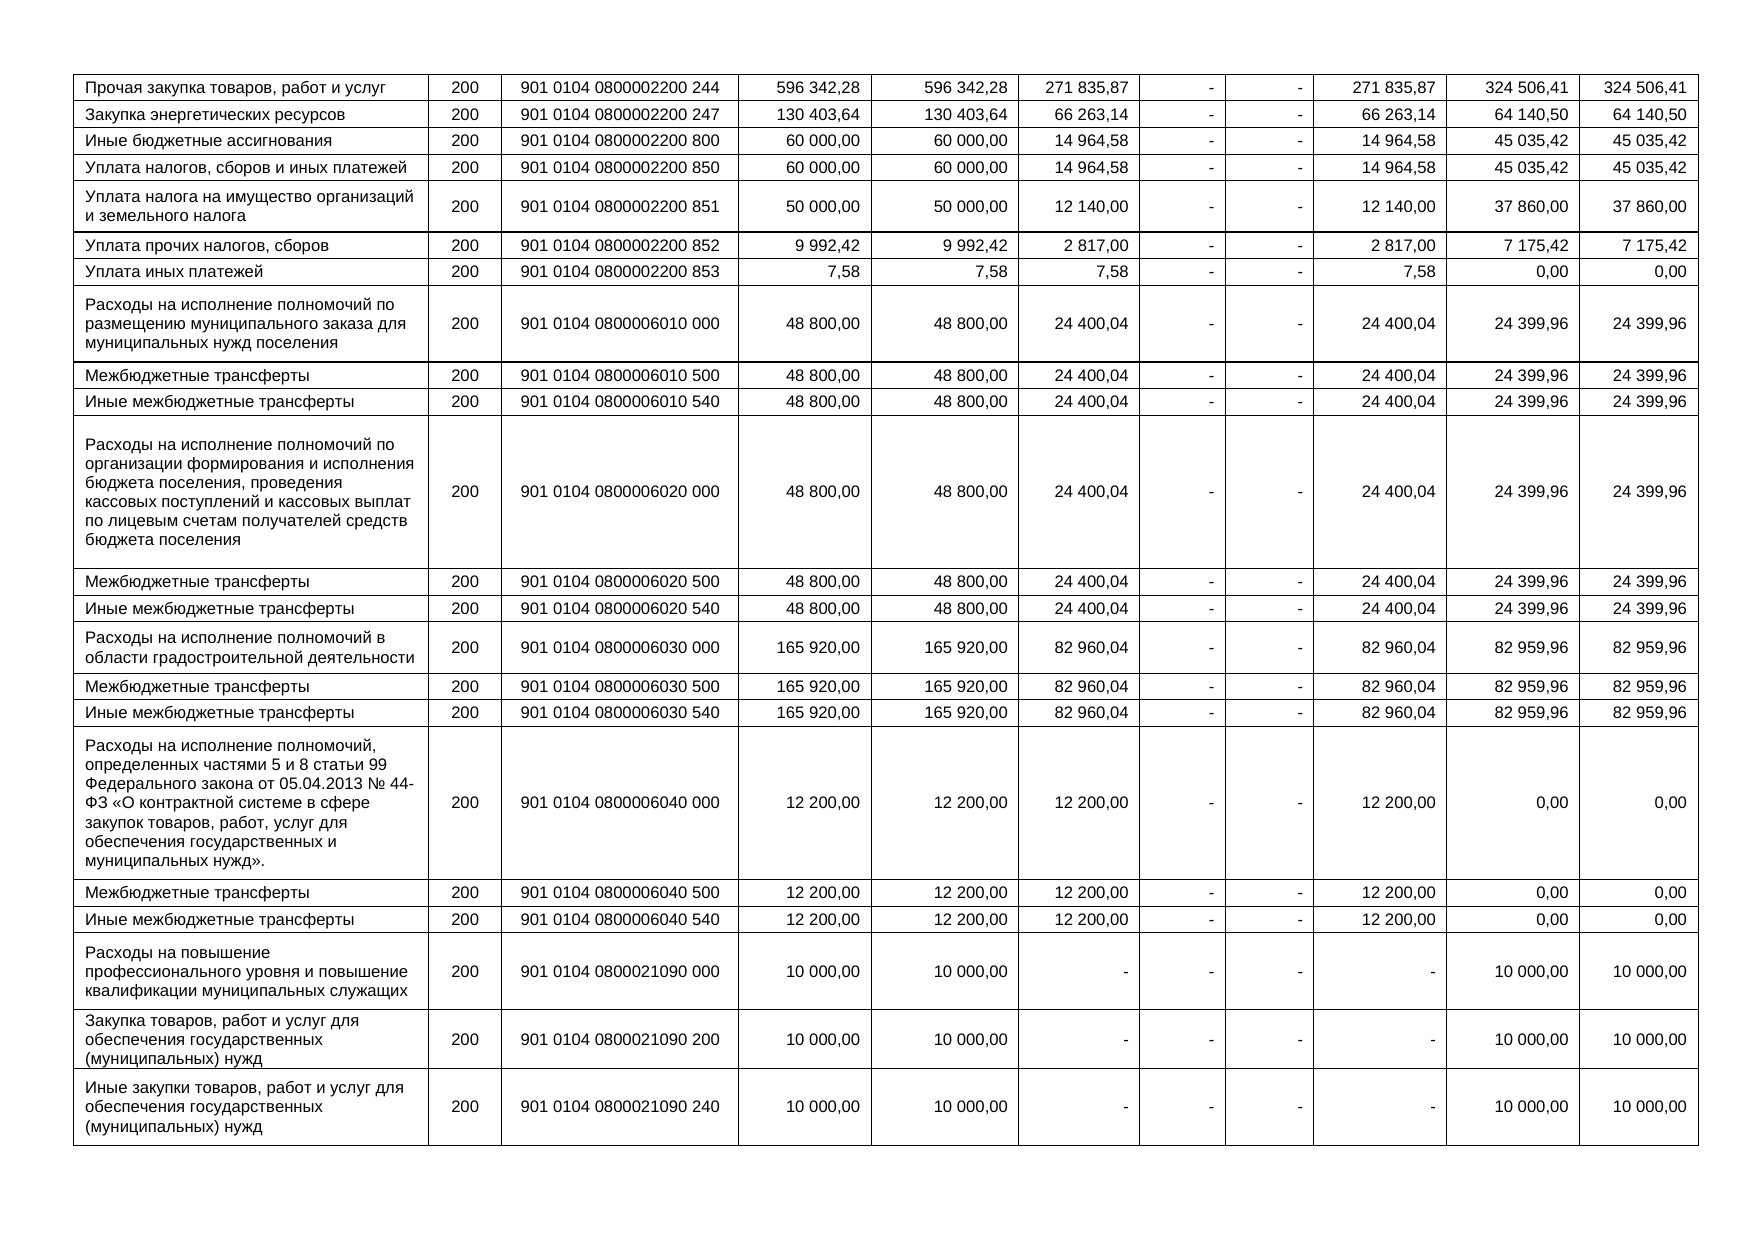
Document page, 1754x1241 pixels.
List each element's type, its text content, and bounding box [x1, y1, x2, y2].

table_cell 82 959,96 [1580, 700, 1698, 726]
table_cell 200 [429, 101, 501, 127]
table_cell 200 [429, 155, 501, 180]
table_cell 200 [429, 727, 501, 879]
table_cell - [1226, 1069, 1313, 1145]
table_cell - [1140, 933, 1225, 1009]
table_cell 200 [429, 363, 501, 388]
table_cell 14 964,58 [1019, 155, 1139, 180]
table_cell 14 964,58 [1314, 128, 1446, 153]
table_cell 12 200,00 [872, 727, 1018, 879]
table_cell - [1314, 933, 1446, 1009]
table_cell Расходы на исполнение полномочий, определенных частями 5 и 8 статьи 99 Федерального закона от 05.04.2013 № 44-ФЗ «О контрактной системе в сфере закупок товаров, работ, услуг для обеспечения государственных и муниципальных нужд». [74, 727, 428, 879]
table_cell 2 817,00 [1019, 233, 1139, 258]
table_cell 7,58 [1314, 259, 1446, 284]
table_cell 0,00 [1580, 880, 1698, 906]
table_cell - [1140, 181, 1225, 231]
table_cell - [1140, 286, 1225, 361]
table_cell 0,00 [1580, 727, 1698, 879]
table_cell - [1226, 101, 1313, 127]
table_cell 200 [429, 389, 501, 414]
table_cell 7,58 [872, 259, 1018, 284]
table_cell 200 [429, 700, 501, 726]
table_cell 10 000,00 [1447, 1010, 1579, 1068]
table_cell 60 000,00 [739, 155, 871, 180]
table_cell 48 800,00 [739, 363, 871, 388]
table_cell - [1226, 389, 1313, 414]
table_cell - [1226, 286, 1313, 361]
table_cell 200 [429, 286, 501, 361]
table_cell 12 200,00 [1019, 907, 1139, 932]
table_cell 0,00 [1447, 907, 1579, 932]
table_cell 82 960,04 [1019, 622, 1139, 672]
table_cell 200 [429, 233, 501, 258]
table_cell - [1140, 1010, 1225, 1068]
table_cell 64 140,50 [1580, 101, 1698, 127]
table_cell 901 0104 0800021090 200 [502, 1010, 738, 1068]
table_cell 165 920,00 [872, 622, 1018, 672]
table_cell Уплата иных платежей [74, 259, 428, 284]
table_cell Расходы на исполнение полномочий по организации формирования и исполнения бюджета поселения, проведения кассовых поступлений и кассовых выплат по лицевым счетам получателей средств бюджета поселения [74, 416, 428, 568]
table_cell 24 400,04 [1019, 569, 1139, 595]
table_cell 48 800,00 [739, 596, 871, 621]
table_cell - [1140, 128, 1225, 153]
table_cell Межбюджетные трансферты [74, 880, 428, 906]
table_cell 200 [429, 181, 501, 231]
table_cell - [1226, 75, 1313, 100]
table_cell 12 200,00 [1019, 727, 1139, 879]
table_cell - [1226, 674, 1313, 699]
table_cell 24 399,96 [1580, 389, 1698, 414]
table_cell - [1140, 880, 1225, 906]
table_cell 82 960,04 [1314, 622, 1446, 672]
table_cell 596 342,28 [739, 75, 871, 100]
table_cell 24 399,96 [1447, 416, 1579, 568]
table_cell 165 920,00 [872, 700, 1018, 726]
table_cell 24 400,04 [1019, 286, 1139, 361]
table_cell 10 000,00 [1580, 1010, 1698, 1068]
table_cell - [1140, 155, 1225, 180]
table_cell - [1226, 1010, 1313, 1068]
table_cell 901 0104 0800006030 000 [502, 622, 738, 672]
table_cell 12 200,00 [1314, 907, 1446, 932]
table_cell 24 399,96 [1580, 286, 1698, 361]
table_cell 901 0104 0800006020 000 [502, 416, 738, 568]
table_cell 45 035,42 [1580, 128, 1698, 153]
table_cell Закупка энергетических ресурсов [74, 101, 428, 127]
table_cell 10 000,00 [1580, 1069, 1698, 1145]
table_cell - [1226, 727, 1313, 879]
table_cell 901 0104 0800002200 244 [502, 75, 738, 100]
table_cell 165 920,00 [739, 622, 871, 672]
table_cell 24 400,04 [1314, 286, 1446, 361]
table_cell 10 000,00 [1447, 1069, 1579, 1145]
table_cell 200 [429, 674, 501, 699]
table_cell - [1140, 75, 1225, 100]
table_cell - [1140, 622, 1225, 672]
table_cell 14 964,58 [1019, 128, 1139, 153]
table_cell 24 399,96 [1447, 596, 1579, 621]
table_cell 271 835,87 [1019, 75, 1139, 100]
table_cell 10 000,00 [872, 933, 1018, 1009]
table_cell 200 [429, 907, 501, 932]
table_cell 200 [429, 569, 501, 595]
table_cell 200 [429, 75, 501, 100]
table_cell 24 400,04 [1019, 389, 1139, 414]
table_cell 10 000,00 [739, 933, 871, 1009]
table_cell 596 342,28 [872, 75, 1018, 100]
table_cell 24 400,04 [1019, 416, 1139, 568]
table_cell Иные межбюджетные трансферты [74, 596, 428, 621]
table_cell 24 399,96 [1447, 286, 1579, 361]
table_cell 901 0104 0800021090 240 [502, 1069, 738, 1145]
table_cell 200 [429, 416, 501, 568]
table_cell 82 959,96 [1447, 700, 1579, 726]
table_cell 48 800,00 [872, 363, 1018, 388]
table_cell Расходы на исполнение полномочий в области градостроительной деятельности [74, 622, 428, 672]
table_cell 24 400,04 [1314, 389, 1446, 414]
table_cell 24 400,04 [1314, 596, 1446, 621]
table_cell Иные межбюджетные трансферты [74, 700, 428, 726]
table_cell Иные межбюджетные трансферты [74, 907, 428, 932]
table_cell - [1226, 622, 1313, 672]
table_cell - [1226, 596, 1313, 621]
table_cell 60 000,00 [739, 128, 871, 153]
table_cell 901 0104 0800006040 500 [502, 880, 738, 906]
table_cell 82 959,96 [1580, 674, 1698, 699]
table_cell 50 000,00 [739, 181, 871, 231]
table_cell 24 399,96 [1580, 569, 1698, 595]
table_cell 901 0104 0800002200 851 [502, 181, 738, 231]
table_cell - [1226, 259, 1313, 284]
table_cell 165 920,00 [739, 674, 871, 699]
table_cell 37 860,00 [1447, 181, 1579, 231]
table_cell 901 0104 0800006010 500 [502, 363, 738, 388]
table_cell 200 [429, 933, 501, 1009]
table_cell 82 960,04 [1314, 700, 1446, 726]
table_cell 24 399,96 [1447, 389, 1579, 414]
table_cell 48 800,00 [739, 569, 871, 595]
table_cell - [1226, 700, 1313, 726]
table_cell 12 140,00 [1314, 181, 1446, 231]
table_cell 10 000,00 [1580, 933, 1698, 1009]
table_cell - [1226, 181, 1313, 231]
table_cell Уплата налогов, сборов и иных платежей [74, 155, 428, 180]
table_cell 901 0104 0800002200 850 [502, 155, 738, 180]
table_cell 200 [429, 1010, 501, 1068]
table_cell Межбюджетные трансферты [74, 569, 428, 595]
table_cell - [1140, 101, 1225, 127]
table_cell 48 800,00 [739, 416, 871, 568]
table_cell 200 [429, 596, 501, 621]
table_cell 12 140,00 [1019, 181, 1139, 231]
table_cell Иные закупки товаров, работ и услуг для обеспечения государственных (муниципальных) нужд [74, 1069, 428, 1145]
table_cell - [1226, 416, 1313, 568]
table_cell 7,58 [1019, 259, 1139, 284]
table_cell 9 992,42 [872, 233, 1018, 258]
table_cell 48 800,00 [872, 286, 1018, 361]
table_cell - [1140, 363, 1225, 388]
table_cell - [1140, 700, 1225, 726]
table_cell Уплата прочих налогов, сборов [74, 233, 428, 258]
table_cell 48 800,00 [739, 389, 871, 414]
table_cell Иные межбюджетные трансферты [74, 389, 428, 414]
table_cell 271 835,87 [1314, 75, 1446, 100]
table_cell 324 506,41 [1580, 75, 1698, 100]
table_cell 901 0104 0800006040 540 [502, 907, 738, 932]
table_cell 45 035,42 [1447, 155, 1579, 180]
table_cell 24 400,04 [1314, 363, 1446, 388]
table_cell - [1140, 907, 1225, 932]
table_cell Расходы на повышение профессионального уровня и повышение квалификации муниципальных служащих [74, 933, 428, 1009]
table_cell 10 000,00 [872, 1010, 1018, 1068]
table_cell 200 [429, 622, 501, 672]
table_cell 66 263,14 [1019, 101, 1139, 127]
table_cell 200 [429, 1069, 501, 1145]
table_cell 324 506,41 [1447, 75, 1579, 100]
table_cell - [1140, 727, 1225, 879]
table_cell - [1226, 363, 1313, 388]
table_cell 48 800,00 [872, 596, 1018, 621]
table_cell - [1226, 233, 1313, 258]
table_cell 24 399,96 [1580, 416, 1698, 568]
table_cell - [1226, 569, 1313, 595]
table_cell 12 200,00 [739, 727, 871, 879]
table_cell 48 800,00 [872, 416, 1018, 568]
table_cell 0,00 [1447, 880, 1579, 906]
table_cell - [1140, 674, 1225, 699]
table_cell - [1019, 1069, 1139, 1145]
table_cell Межбюджетные трансферты [74, 674, 428, 699]
table_cell 130 403,64 [872, 101, 1018, 127]
table_cell - [1314, 1069, 1446, 1145]
table_cell - [1226, 933, 1313, 1009]
table_cell 0,00 [1447, 727, 1579, 879]
table_cell 12 200,00 [1314, 727, 1446, 879]
table_cell 82 960,04 [1019, 700, 1139, 726]
table_cell 901 0104 0800002200 852 [502, 233, 738, 258]
table_cell 82 960,04 [1314, 674, 1446, 699]
table_cell - [1140, 1069, 1225, 1145]
table_cell Закупка товаров, работ и услуг для обеспечения государственных (муниципальных) нужд [74, 1010, 428, 1068]
table_cell 12 200,00 [872, 907, 1018, 932]
table_cell 901 0104 0800002200 800 [502, 128, 738, 153]
table_cell 50 000,00 [872, 181, 1018, 231]
table_cell 901 0104 0800006020 500 [502, 569, 738, 595]
table_cell 24 400,04 [1019, 363, 1139, 388]
table_cell 24 400,04 [1314, 416, 1446, 568]
table_cell 24 399,96 [1580, 363, 1698, 388]
table_cell 10 000,00 [739, 1010, 871, 1068]
table_cell 7 175,42 [1447, 233, 1579, 258]
table_cell 24 399,96 [1447, 569, 1579, 595]
table_cell 48 800,00 [872, 389, 1018, 414]
table_cell 48 800,00 [872, 569, 1018, 595]
table_cell 200 [429, 128, 501, 153]
table_cell 901 0104 0800002200 853 [502, 259, 738, 284]
table_cell 48 800,00 [739, 286, 871, 361]
table_cell 24 400,04 [1019, 596, 1139, 621]
table_cell - [1226, 907, 1313, 932]
table_cell - [1226, 155, 1313, 180]
table_cell 10 000,00 [872, 1069, 1018, 1145]
table_cell 2 817,00 [1314, 233, 1446, 258]
table_cell - [1226, 880, 1313, 906]
table_cell 12 200,00 [1019, 880, 1139, 906]
table_cell 901 0104 0800006030 500 [502, 674, 738, 699]
table_cell 45 035,42 [1447, 128, 1579, 153]
table_cell 901 0104 0800021090 000 [502, 933, 738, 1009]
table_cell 45 035,42 [1580, 155, 1698, 180]
table_cell 24 400,04 [1314, 569, 1446, 595]
table_cell 12 200,00 [739, 880, 871, 906]
table_cell 60 000,00 [872, 155, 1018, 180]
table_cell 901 0104 0800002200 247 [502, 101, 738, 127]
table_cell 9 992,42 [739, 233, 871, 258]
table_cell 0,00 [1580, 907, 1698, 932]
table_cell 82 959,96 [1580, 622, 1698, 672]
table_cell - [1140, 416, 1225, 568]
table_cell - [1019, 1010, 1139, 1068]
table_cell 37 860,00 [1580, 181, 1698, 231]
table_cell - [1019, 933, 1139, 1009]
table_cell 24 399,96 [1447, 363, 1579, 388]
table_cell - [1140, 389, 1225, 414]
table_cell Иные бюджетные ассигнования [74, 128, 428, 153]
table_cell 82 959,96 [1447, 674, 1579, 699]
table_cell - [1140, 569, 1225, 595]
table_cell 82 960,04 [1019, 674, 1139, 699]
table_cell 901 0104 0800006010 540 [502, 389, 738, 414]
table_cell 165 920,00 [872, 674, 1018, 699]
table_cell 200 [429, 259, 501, 284]
table_cell 82 959,96 [1447, 622, 1579, 672]
table_cell - [1226, 128, 1313, 153]
table_cell 12 200,00 [1314, 880, 1446, 906]
table_cell 901 0104 0800006030 540 [502, 700, 738, 726]
table_cell - [1140, 259, 1225, 284]
table_cell 7 175,42 [1580, 233, 1698, 258]
table_cell 901 0104 0800006040 000 [502, 727, 738, 879]
table_cell 66 263,14 [1314, 101, 1446, 127]
table_cell 7,58 [739, 259, 871, 284]
table_cell Расходы на исполнение полномочий по размещению муниципального заказа для муниципальных нужд поселения [74, 286, 428, 361]
table_cell 12 200,00 [739, 907, 871, 932]
table_cell 0,00 [1447, 259, 1579, 284]
table_cell 901 0104 0800006010 000 [502, 286, 738, 361]
table_cell 0,00 [1580, 259, 1698, 284]
table_cell 64 140,50 [1447, 101, 1579, 127]
table_cell Межбюджетные трансферты [74, 363, 428, 388]
table_cell 12 200,00 [872, 880, 1018, 906]
table_cell 60 000,00 [872, 128, 1018, 153]
table_cell - [1314, 1010, 1446, 1068]
table_cell 130 403,64 [739, 101, 871, 127]
table_cell 165 920,00 [739, 700, 871, 726]
table_cell - [1140, 233, 1225, 258]
table_cell 200 [429, 880, 501, 906]
table_cell Уплата налога на имущество организаций и земельного налога [74, 181, 428, 231]
table_cell 10 000,00 [1447, 933, 1579, 1009]
table_cell - [1140, 596, 1225, 621]
table_cell 14 964,58 [1314, 155, 1446, 180]
table_cell 901 0104 0800006020 540 [502, 596, 738, 621]
table_cell 24 399,96 [1580, 596, 1698, 621]
table_cell 10 000,00 [739, 1069, 871, 1145]
table_cell Прочая закупка товаров, работ и услуг [74, 75, 428, 100]
